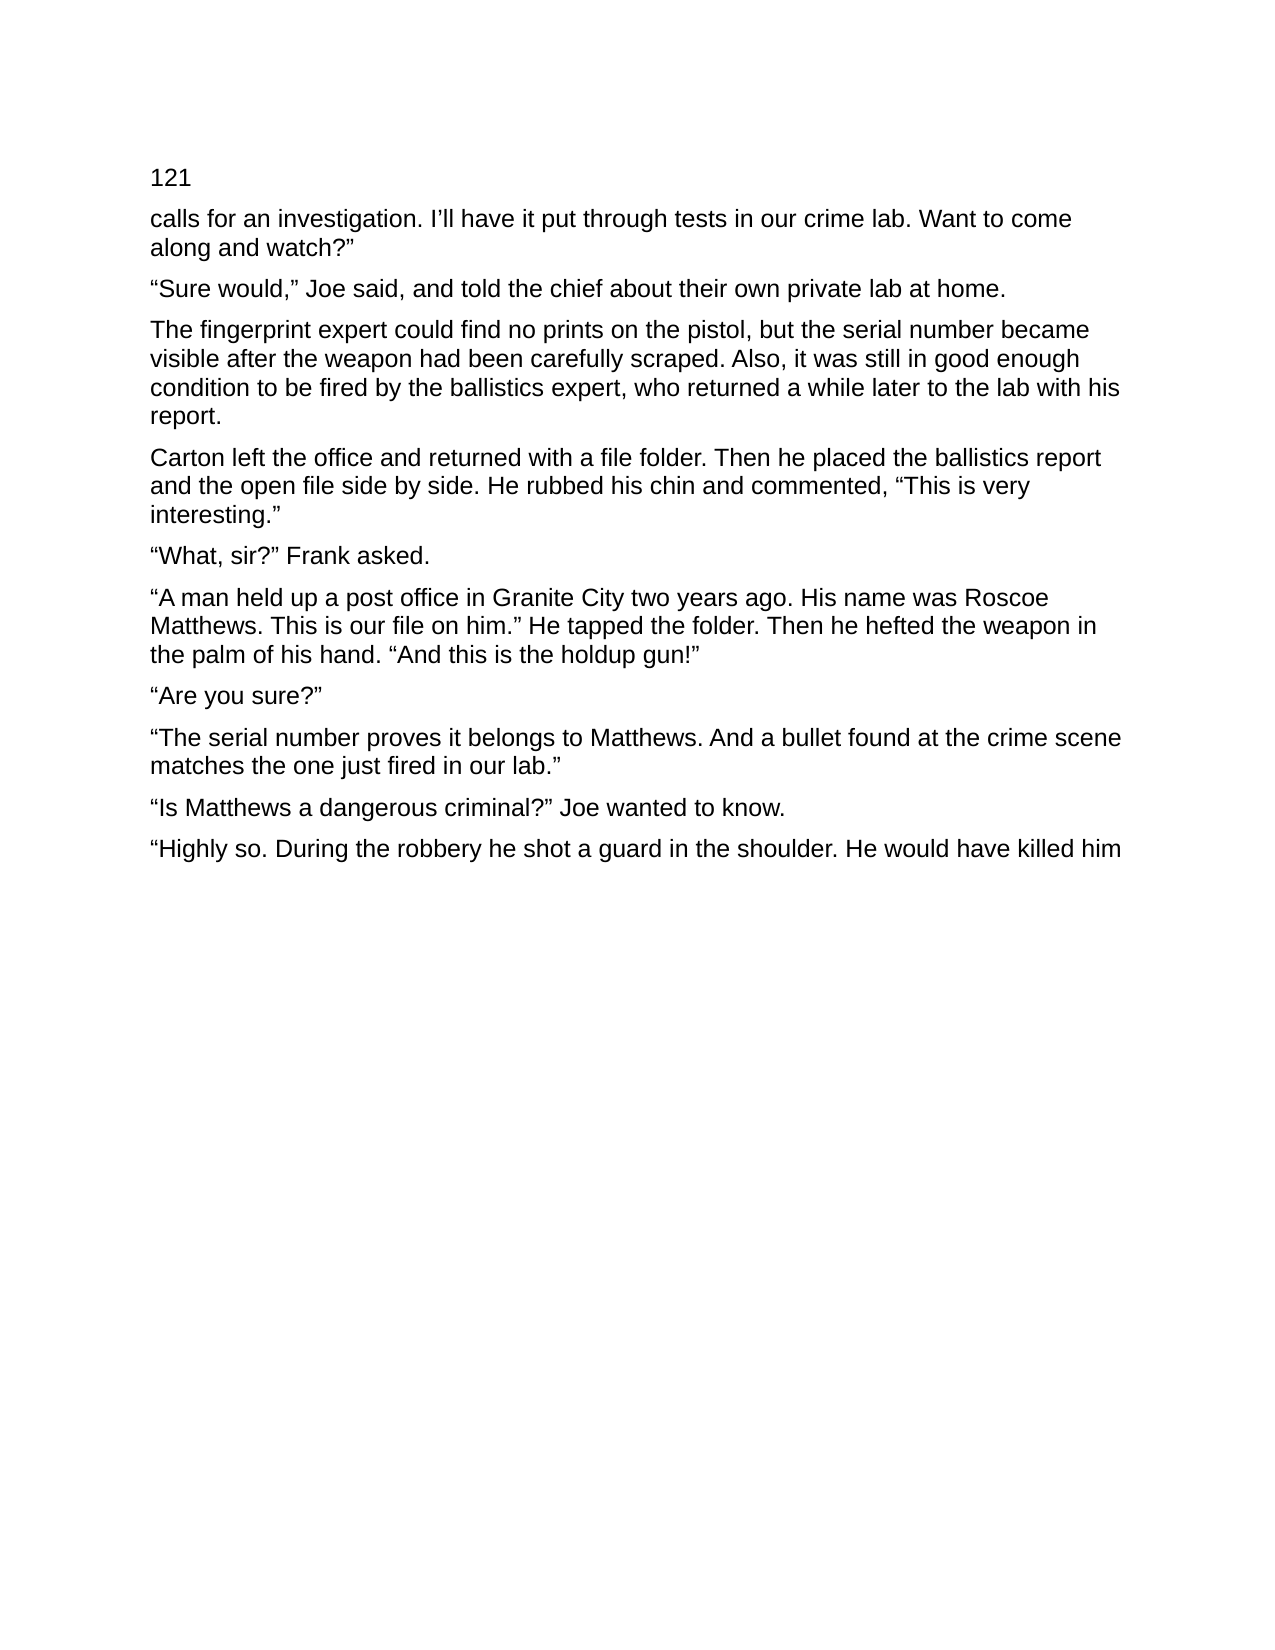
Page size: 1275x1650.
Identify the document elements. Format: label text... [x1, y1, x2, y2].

text “Is Matthews a dangerous criminal?” Joe wanted to know. [150, 792, 1125, 821]
text “A man held up a post office in Granite City two years ago. His name was Roscoe Matthews. This is our file on him.” He tapped the folder. Then he hefted the weapon in the palm of his hand. “And this is the holdup gun!” [150, 582, 1125, 669]
text “Are you sure?” [150, 681, 1125, 710]
text “Highly so. During the robbery he shot a guard in the shoulder. He would have killed him [150, 834, 1125, 862]
text The fingerprint expert could find no prints on the pistol, but the serial number became visible after the weapon had been carefully scraped. Also, it was still in good enough condition to be fired by the ballistics expert, who returned a while later to the lab with his report. [150, 315, 1125, 430]
text 121 [150, 162, 1125, 191]
text Carton left the office and returned with a file folder. Then he placed the ballistics report and the open file side by side. He rubbed his chin and commented, “This is very interesting.” [150, 442, 1125, 529]
text “The serial number proves it belongs to Matthews. And a bullet found at the crime scene matches the one just fired in our lab.” [150, 722, 1125, 780]
text calls for an investigation. I’ll have it put through tests in our crime lab. Want to come along and watch?” [150, 204, 1125, 261]
text “What, sir?” Frank asked. [150, 541, 1125, 570]
text “Sure would,” Joe said, and told the chief about their own private lab at home. [150, 274, 1125, 302]
